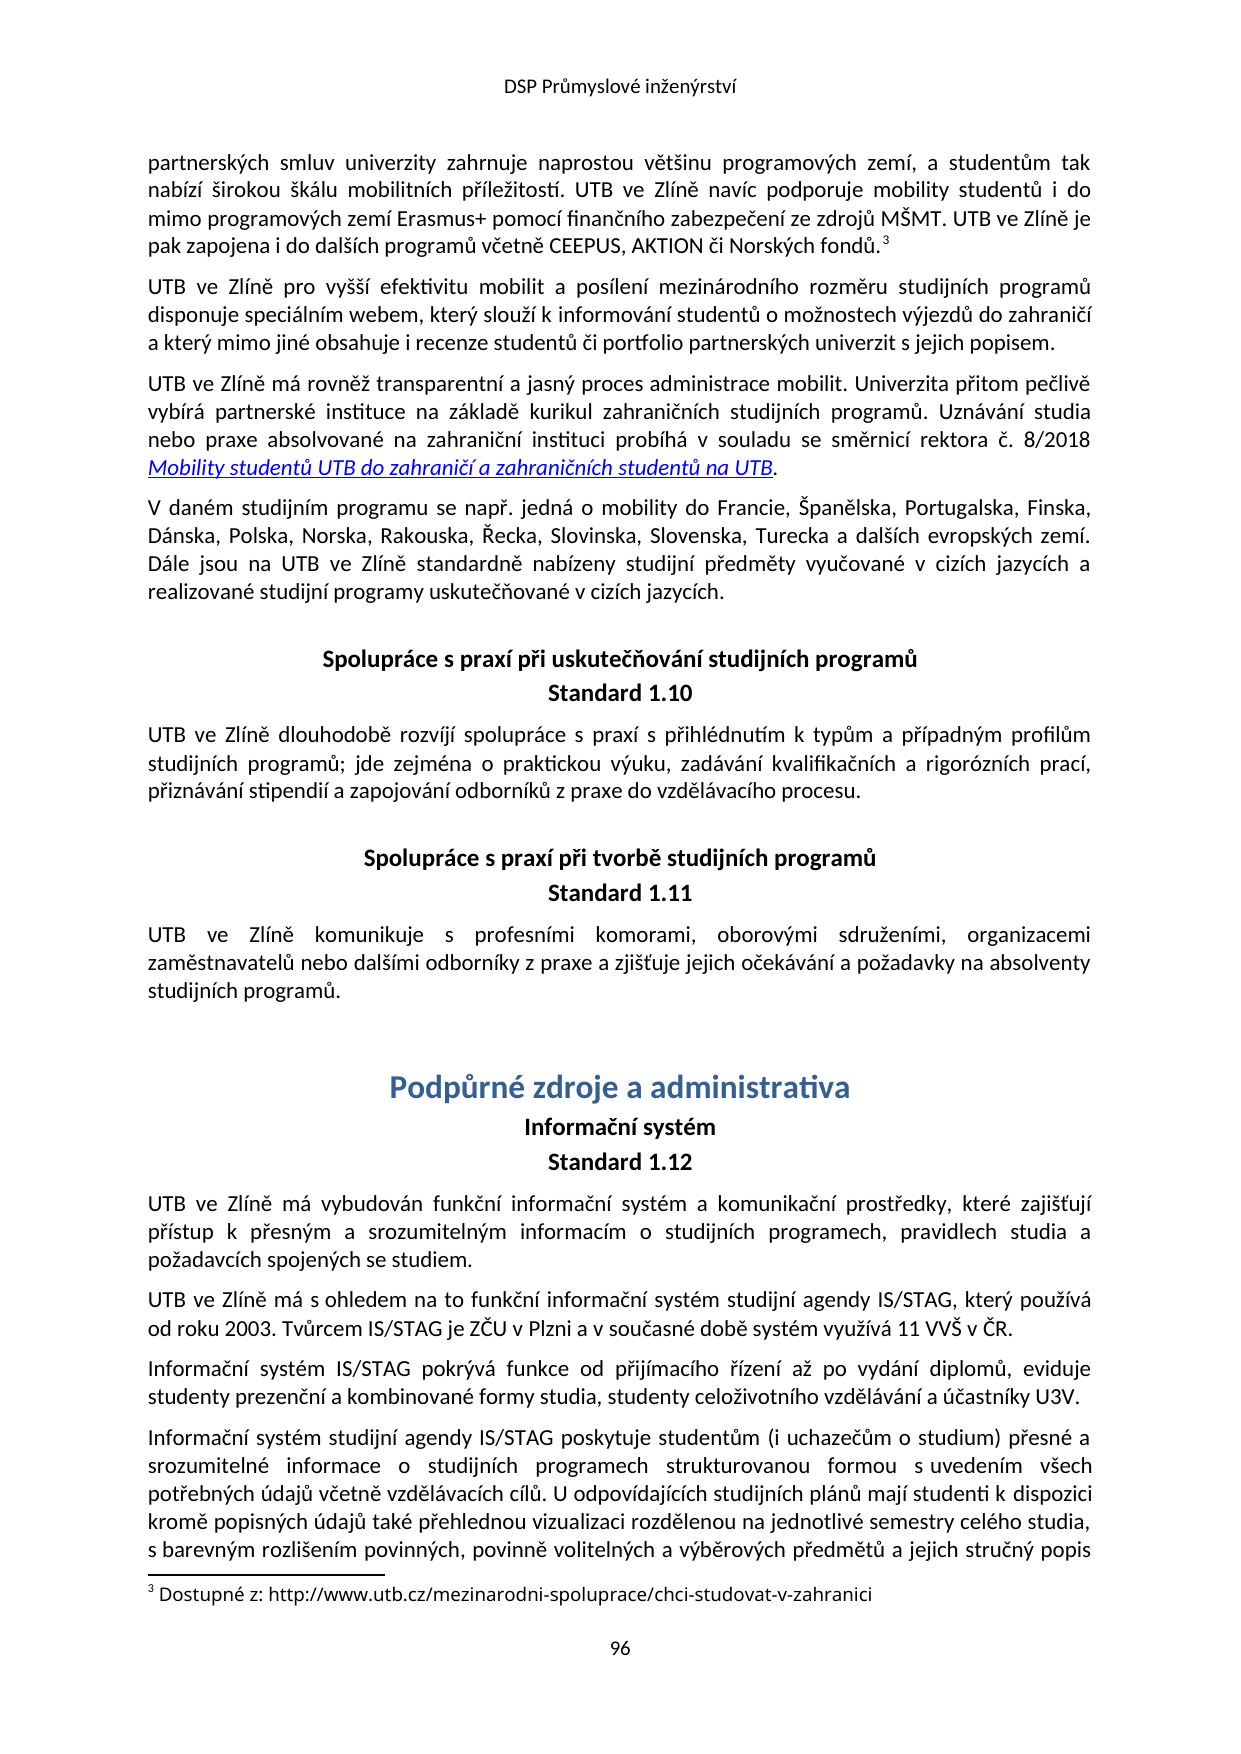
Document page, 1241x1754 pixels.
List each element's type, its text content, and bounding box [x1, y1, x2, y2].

text UTB ve Zlíně má rovněž transparentní a jasný proces administrace mobilit. Univerzita přitom pečlivě vybírá partnerské instituce na základě kurikul zahraničních studijních programů. Uznávání studia nebo praxe absolvované na zahraniční instituci probíhá v souladu se směrnicí rektora č. 8/2018 Mobility studentů UTB do zahraničí a zahraničních studentů na UTB. [148, 369, 1093, 481]
subtitle Spolupráce s praxí při uskutečňování studijních programů [148, 643, 1093, 673]
subtitle Informační systém [148, 1111, 1093, 1142]
subtitle Standard 1.10 [148, 678, 1093, 708]
subtitle Standard 1.12 [148, 1146, 1093, 1177]
text UTB ve Zlíně pro vyšší efektivitu mobilit a posílení mezinárodního rozměru studijních programů disponuje speciálním webem, který slouží k informování studentů o možnostech výjezdů do zahraničí a který mimo jiné obsahuje i recenze studentů či portfolio partnerských univerzit s jejich popisem. [148, 272, 1093, 356]
subtitle Standard 1.11 [148, 877, 1093, 907]
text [148, 148, 1093, 260]
text Informační systém IS/STAG pokrývá funkce od přijímacího řízení až po vydání diplomů, eviduje studenty prezenční a kombinované formy studia, studenty celoživotního vzdělávání a účastníky U3V. [148, 1354, 1093, 1410]
subtitle Spolupráce s praxí při tvorbě studijních programů [148, 842, 1093, 873]
text UTB ve Zlíně má vybudován funkční informační systém a komunikační prostředky, které zajišťují přístup k přesným a srozumitelným informacím o studijních programech, pravidlech studia a požadavcích spojených se studiem. [148, 1189, 1093, 1273]
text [148, 1423, 1093, 1563]
text UTB ve Zlíně dlouhodobě rozvíjí spolupráce s praxí s přihlédnutím k typům a případným profilům studijních programů; jde zejména o praktickou výuku, zadávání kvalifikačních a rigorózních prací, přiznávání stipendií a zapojování odborníků z praxe do vzdělávacího procesu. [148, 721, 1093, 805]
text UTB ve Zlíně komunikuje s profesními komorami, oborovými sdruženími, organizacemi zaměstnavatelů nebo dalšími odborníky z praxe a zjišťuje jejich očekávání a požadavky na absolventy studijních programů. [148, 920, 1093, 1004]
subtitle Podpůrné zdroje a administrativa [148, 1066, 1093, 1107]
text UTB ve Zlíně má s ohledem na to funkční informační systém studijní agendy IS/STAG, který používá od roku 2003. Tvůrcem IS/STAG je ZČU v Plzni a v současné době systém využívá 11 VVŠ v ČR. [148, 1286, 1093, 1342]
text V daném studijním programu se např. jedná o mobility do Francie, Španělska, Portugalska, Finska, Dánska, Polska, Norska, Rakouska, Řecka, Slovinska, Slovenska, Turecka a dalších evropských zemí. Dále jsou na UTB ve Zlíně standardně nabízeny studijní předměty vyučované v cizích jazycích a realizované studijní programy uskutečňované v cizích jazycích. [148, 493, 1093, 605]
